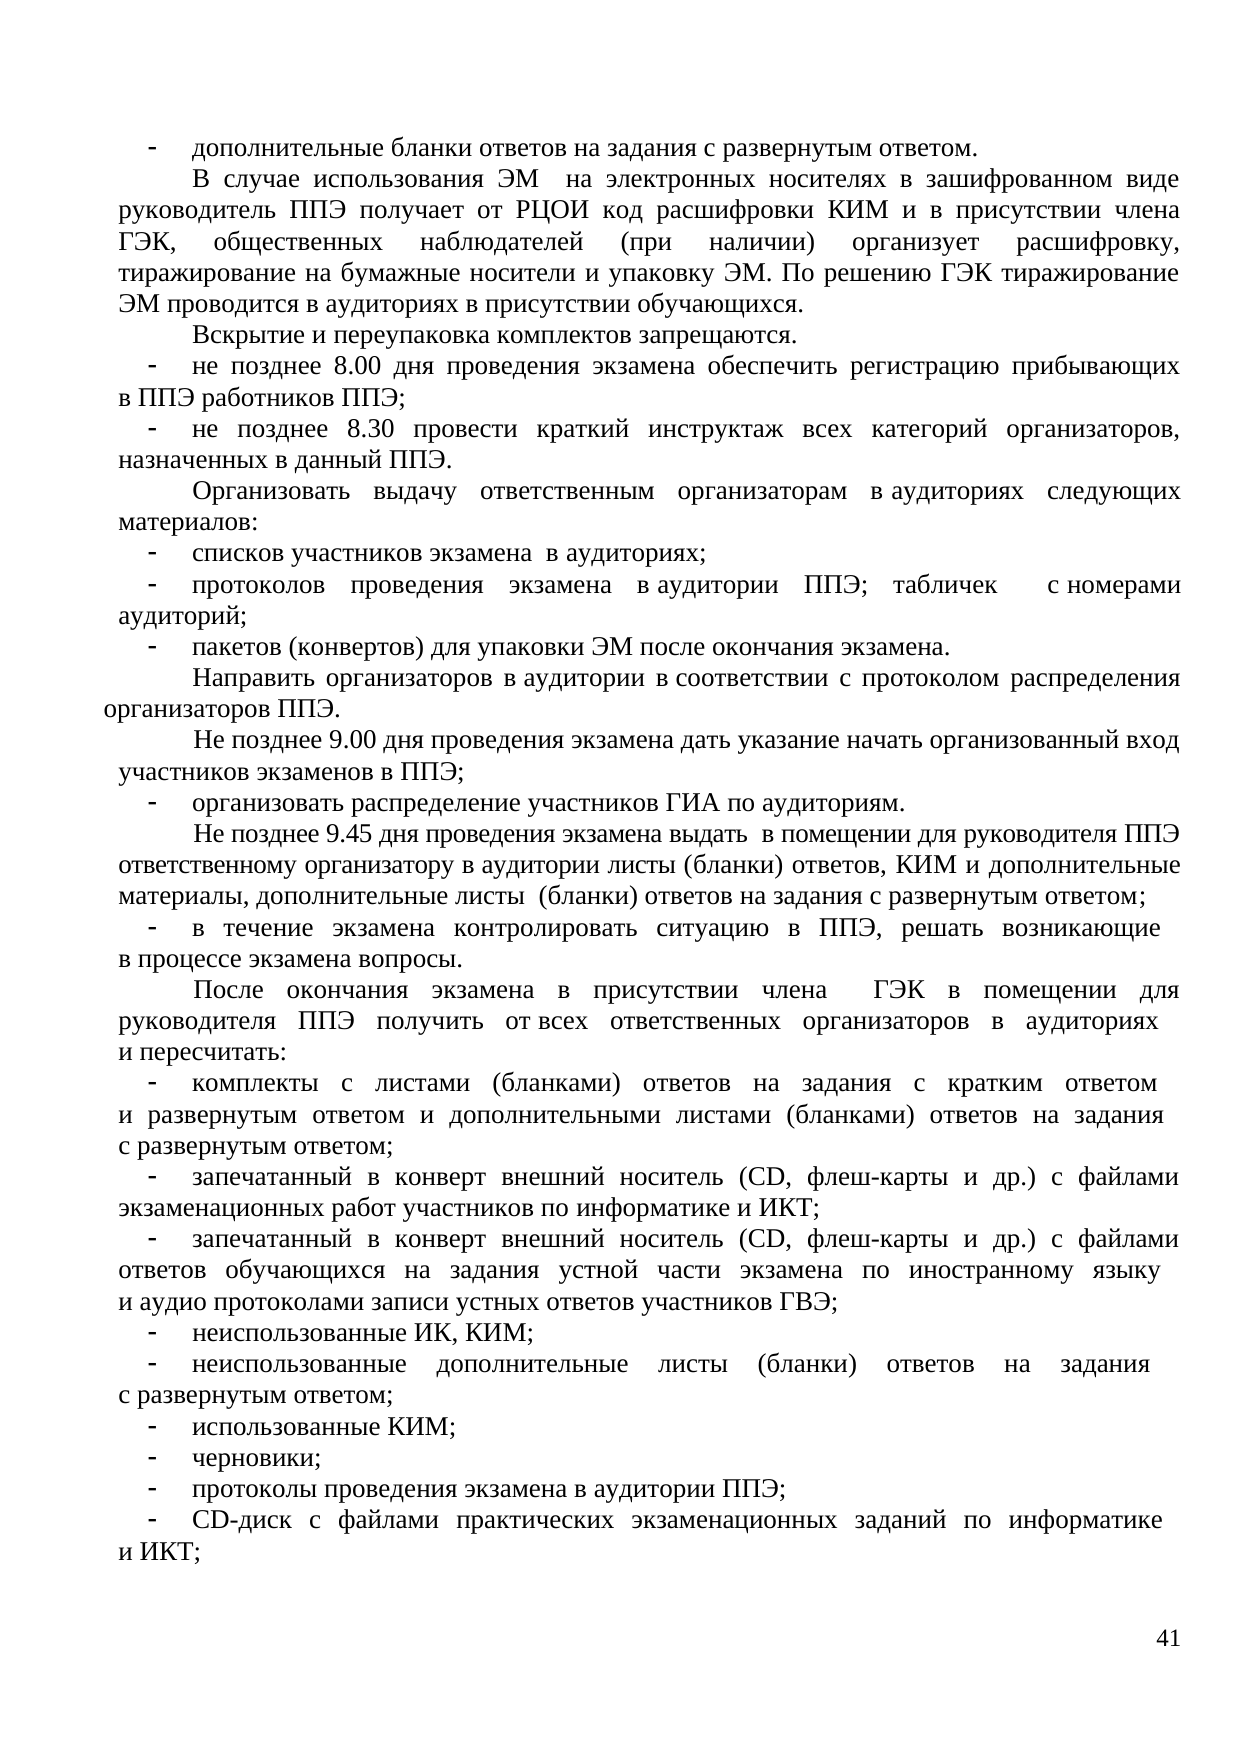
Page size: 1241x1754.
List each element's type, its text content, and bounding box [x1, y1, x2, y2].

list запечатанный в конверт внешний носитель (CD, флеш-карты и др.) с файлами экзаменационных работ участников по информатике и ИКТ; [118, 1160, 1181, 1222]
list протоколы проведения экзамена в аудитории ППЭ; [118, 1472, 1181, 1503]
list Направить организаторов в аудитории в соответствии с протоколом распределения организаторов ППЭ. [103, 661, 1181, 724]
list пакетов (конвертов) для упаковки ЭМ после окончания экзамена. [118, 630, 1181, 661]
text Организовать выдачу ответственным организаторам в аудиториях следующих материалов: [118, 474, 1181, 536]
text После окончания экзамена в присутствии члена ГЭК в помещении для руководителя ППЭ получить от всех ответственных организаторов в аудиториях и пересчитать: [118, 973, 1181, 1066]
text В случае использования ЭМ на электронных носителях в зашифрованном виде руководитель ППЭ получает от РЦОИ код расшифровки КИМ и в присутствии члена ГЭК, общественных наблюдателей (при наличии) организует расшифровку, тиражирование на бумажные носители и упаковку ЭМ. По решению ГЭК тиражирование ЭМ проводится в аудиториях в присутствии обучающихся. [118, 162, 1181, 318]
list списков участников экзамена в аудиториях; [118, 536, 1181, 568]
list не позднее 8.30 провести краткий инструктаж всех категорий организаторов, назначенных в данный ППЭ. [118, 412, 1181, 474]
list в течение экзамена контролировать ситуацию в ППЭ, решать возникающие в процессе экзамена вопросы. [118, 911, 1181, 973]
list Вскрытие и переупаковка комплектов запрещаются. [148, 318, 1181, 349]
list использованные КИМ; [118, 1409, 1181, 1441]
list комплекты с листами (бланками) ответов на задания с кратким ответом и развернутым ответом и дополнительными листами (бланками) ответов на задания с развернутым ответом; [118, 1066, 1181, 1160]
list неиспользованные дополнительные листы (бланки) ответов на задания с развернутым ответом; [118, 1347, 1181, 1409]
text Не позднее 9.45 дня проведения экзамена выдать в помещении для руководителя ППЭ ответственному организатору в аудитории листы (бланки) ответов, КИМ и дополнительные материалы, дополнительные листы (бланки) ответов на задания с развернутым ответом; [118, 817, 1181, 911]
list запечатанный в конверт внешний носитель (CD, флеш-карты и др.) с файлами ответов обучающихся на задания устной части экзамена по иностранному языку и аудио протоколами записи устных ответов участников ГВЭ; [118, 1222, 1181, 1316]
list организовать распределение участников ГИА по аудиториям. [118, 786, 1181, 817]
list CD-диск с файлами практических экзаменационных заданий по информатике и ИКТ; [118, 1503, 1181, 1566]
list неиспользованные ИК, КИМ; [148, 1316, 1181, 1347]
list протоколов проведения экзамена в аудитории ППЭ; табличек с номерами аудиторий; [118, 568, 1181, 630]
list не позднее 8.00 дня проведения экзамена обеспечить регистрацию прибывающих в ППЭ работников ППЭ; [118, 349, 1181, 412]
list дополнительные бланки ответов на задания с развернутым ответом. [118, 131, 1181, 162]
list черновики; [118, 1441, 1181, 1472]
text Не позднее 9.00 дня проведения экзамена дать указание начать организованный вход участников экзаменов в ППЭ; [118, 724, 1181, 786]
